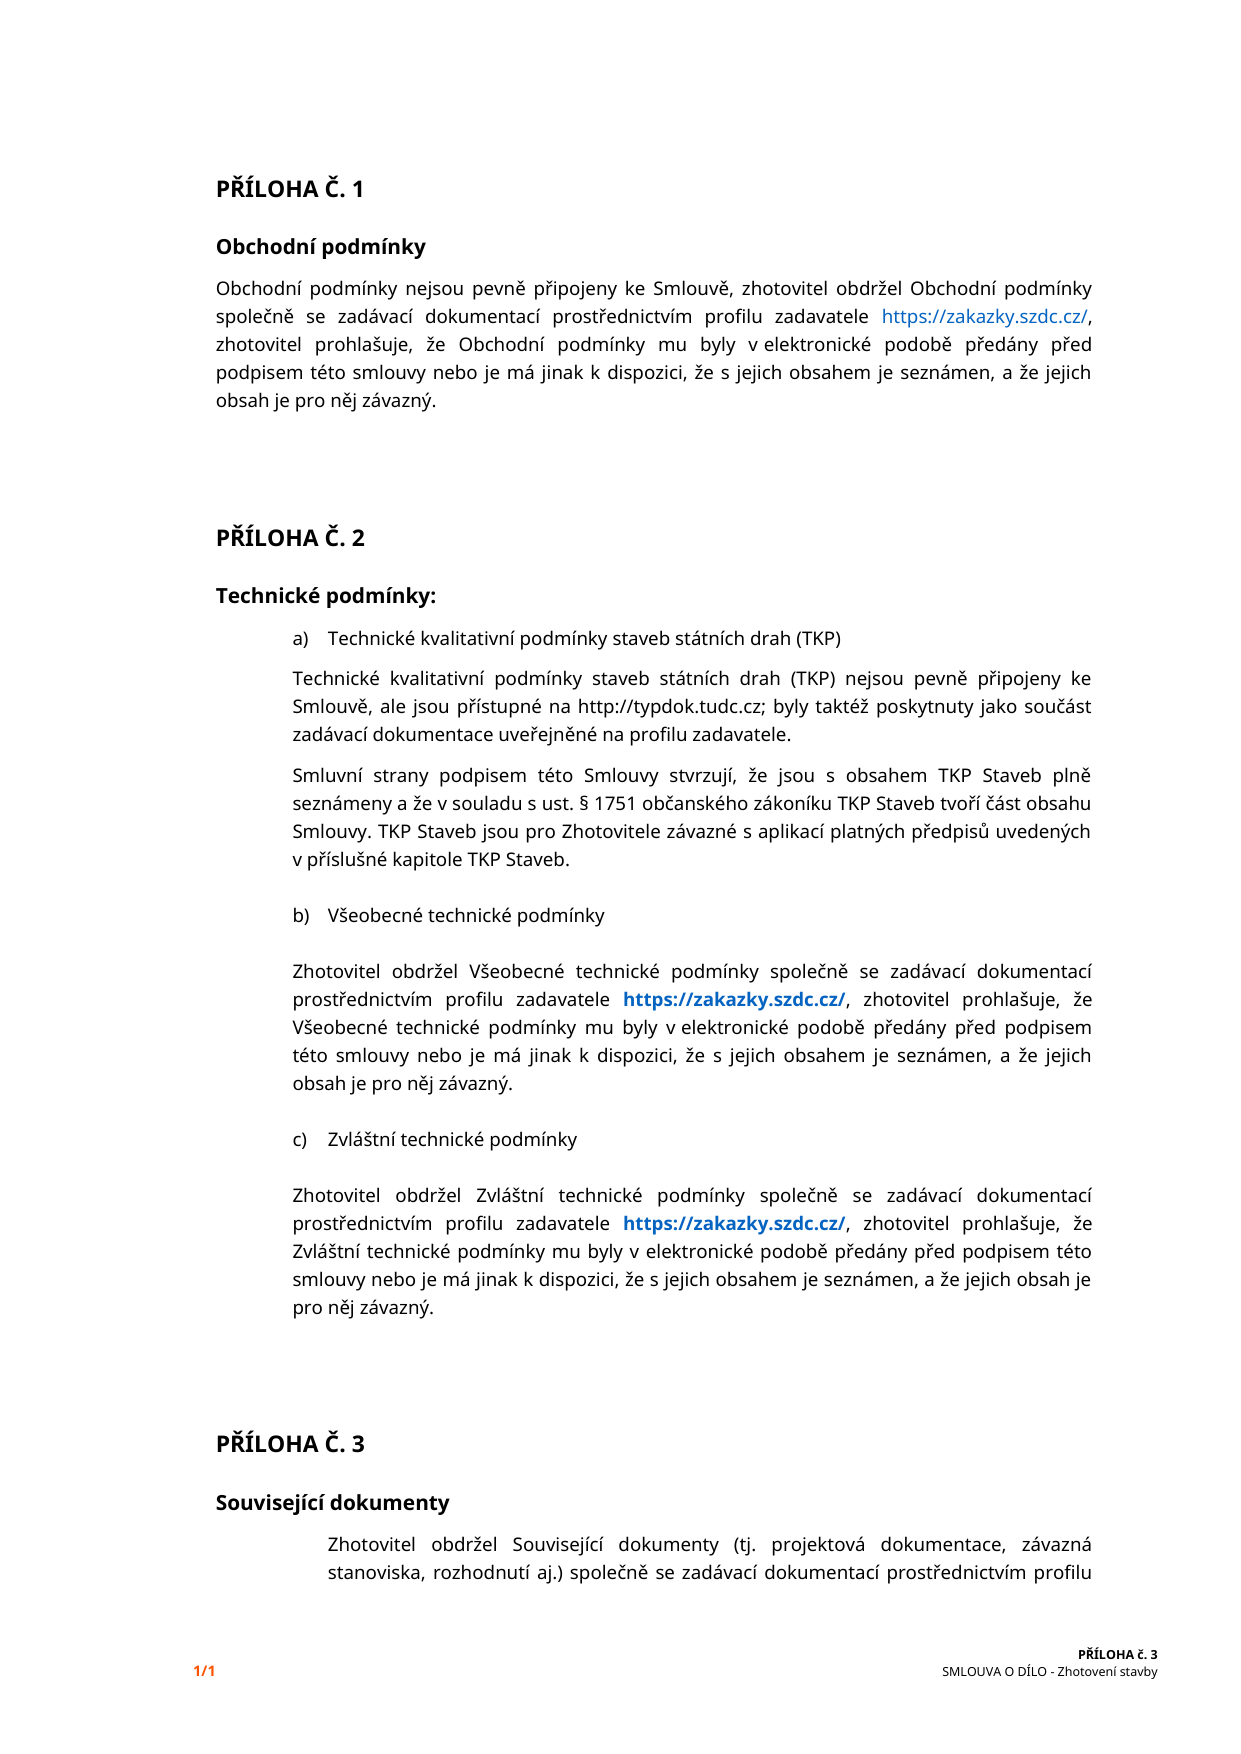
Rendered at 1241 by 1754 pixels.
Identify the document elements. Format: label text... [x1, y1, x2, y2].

text Zvláštní technické podmínky [292, 1126, 1093, 1152]
text Příloha č. 2 [216, 522, 1093, 553]
text Technické kvalitativní podmínky staveb státních drah (TKP) nejsou pevně připojeny ke Smlouvě, ale jsou přístupné na http://typdok.tudc.cz; byly taktéž poskytnuty jako součást zadávací dokumentace uveřejněné na profilu zadavatele. [292, 665, 1093, 747]
list Zhotovitel obdržel Všeobecné technické podmínky společně se zadávací dokumentací prostřednictvím profilu zadavatele https://zakazky.szdc.cz/, zhotovitel prohlašuje, že Všeobecné technické podmínky mu byly v elektronické podobě předány před podpisem této smlouvy nebo je má jinak k dispozici, že s jejich obsahem je seznámen, a že jejich obsah je pro něj závazný. [292, 958, 1093, 1096]
text Obchodní podmínky [216, 232, 1093, 260]
text Technické podmínky: [216, 581, 1093, 609]
text Všeobecné technické podmínky [292, 902, 1093, 928]
text Příloha č. 1 [216, 172, 1093, 204]
text Související dokumenty [216, 1488, 1093, 1516]
list Zhotovitel obdržel Zvláštní technické podmínky společně se zadávací dokumentací prostřednictvím profilu zadavatele https://zakazky.szdc.cz/, zhotovitel prohlašuje, že Zvláštní technické podmínky mu byly v elektronické podobě předány před podpisem této smlouvy nebo je má jinak k dispozici, že s jejich obsahem je seznámen, a že jejich obsah je pro něj závazný. [292, 1182, 1093, 1320]
text Smluvní strany podpisem této Smlouvy stvrzují, že jsou s obsahem TKP Staveb plně seznámeny a že v souladu s ust. § 1751 občanského zákoníku TKP Staveb tvoří část obsahu Smlouvy. TKP Staveb jsou pro Zhotovitele závazné s aplikací platných předpisů uvedených v příslušné kapitole TKP Staveb. [292, 762, 1093, 872]
text Příloha č. 3 [216, 1428, 1093, 1460]
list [328, 1532, 1093, 1585]
list Technické kvalitativní podmínky staveb státních drah (TKP) [292, 625, 1093, 650]
text Obchodní podmínky nejsou pevně připojeny ke Smlouvě, zhotovitel obdržel Obchodní podmínky společně se zadávací dokumentací prostřednictvím profilu zadavatele https://zakazky.szdc.cz/, zhotovitel prohlašuje, že Obchodní podmínky mu byly v elektronické podobě předány před podpisem této smlouvy nebo je má jinak k dispozici, že s jejich obsahem je seznámen, a že jejich obsah je pro něj závazný. [216, 276, 1093, 413]
